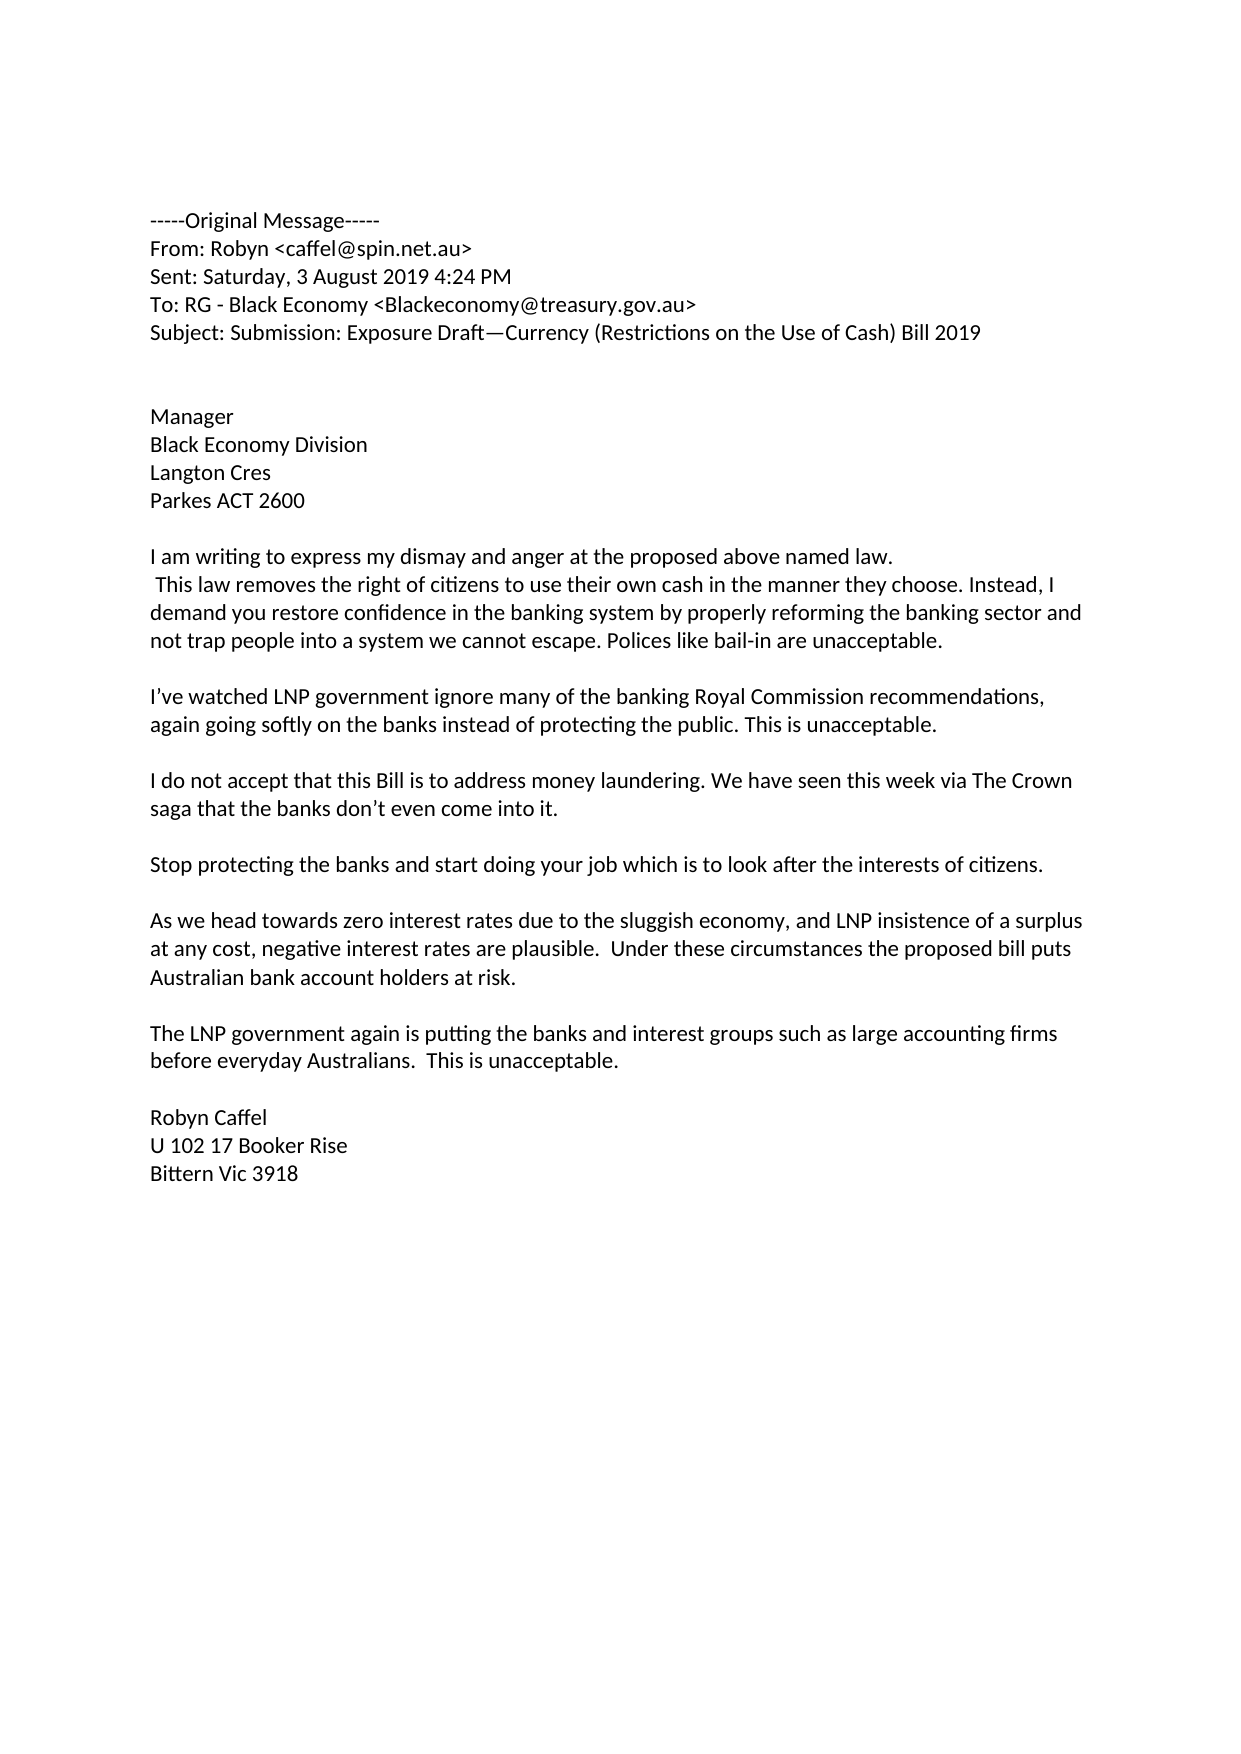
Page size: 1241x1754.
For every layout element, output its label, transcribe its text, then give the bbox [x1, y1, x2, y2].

text As we head towards zero interest rates due to the sluggish economy, and LNP insistence of a surplus at any cost, negative interest rates are plausible. Under these circumstances the proposed bill puts Australian bank account holders at risk. [150, 907, 1090, 991]
text Langton Cres [150, 458, 1090, 486]
text I am writing to express my dismay and anger at the proposed above named law. [150, 542, 1090, 570]
text The LNP government again is putting the banks and interest groups such as large accounting firms before everyday Australians. This is unacceptable. [150, 1019, 1090, 1075]
text Black Economy Division [150, 430, 1090, 458]
text Robyn Caffel [150, 1103, 1090, 1131]
text I do not accept that this Bill is to address money laundering. We have seen this week via The Crown saga that the banks don’t even come into it. [150, 766, 1090, 822]
text -----Original Message----- From: Robyn <caffel@spin.net.au> Sent: Saturday, 3 August 2019 4:24 PM To: RG - Black Economy <Blackeconomy@treasury.gov.au> Subject: Submission: Exposure Draft—Currency (Restrictions on the Use of Cash) Bill 2019 [150, 206, 1090, 346]
text U 102 17 Booker Rise [150, 1131, 1090, 1159]
text Manager [150, 402, 1090, 430]
text This law removes the right of citizens to use their own cash in the manner they choose. Instead, I demand you restore confidence in the banking system by properly reforming the banking sector and not trap people into a system we cannot escape. Polices like bail-in are unacceptable. [150, 570, 1090, 654]
text I’ve watched LNP government ignore many of the banking Royal Commission recommendations, again going softly on the banks instead of protecting the public. This is unacceptable. [150, 682, 1090, 738]
text Bittern Vic 3918 [150, 1159, 1090, 1187]
text Stop protecting the banks and start doing your job which is to look after the interests of citizens. [150, 851, 1090, 878]
text Parkes ACT 2600 [150, 486, 1090, 514]
